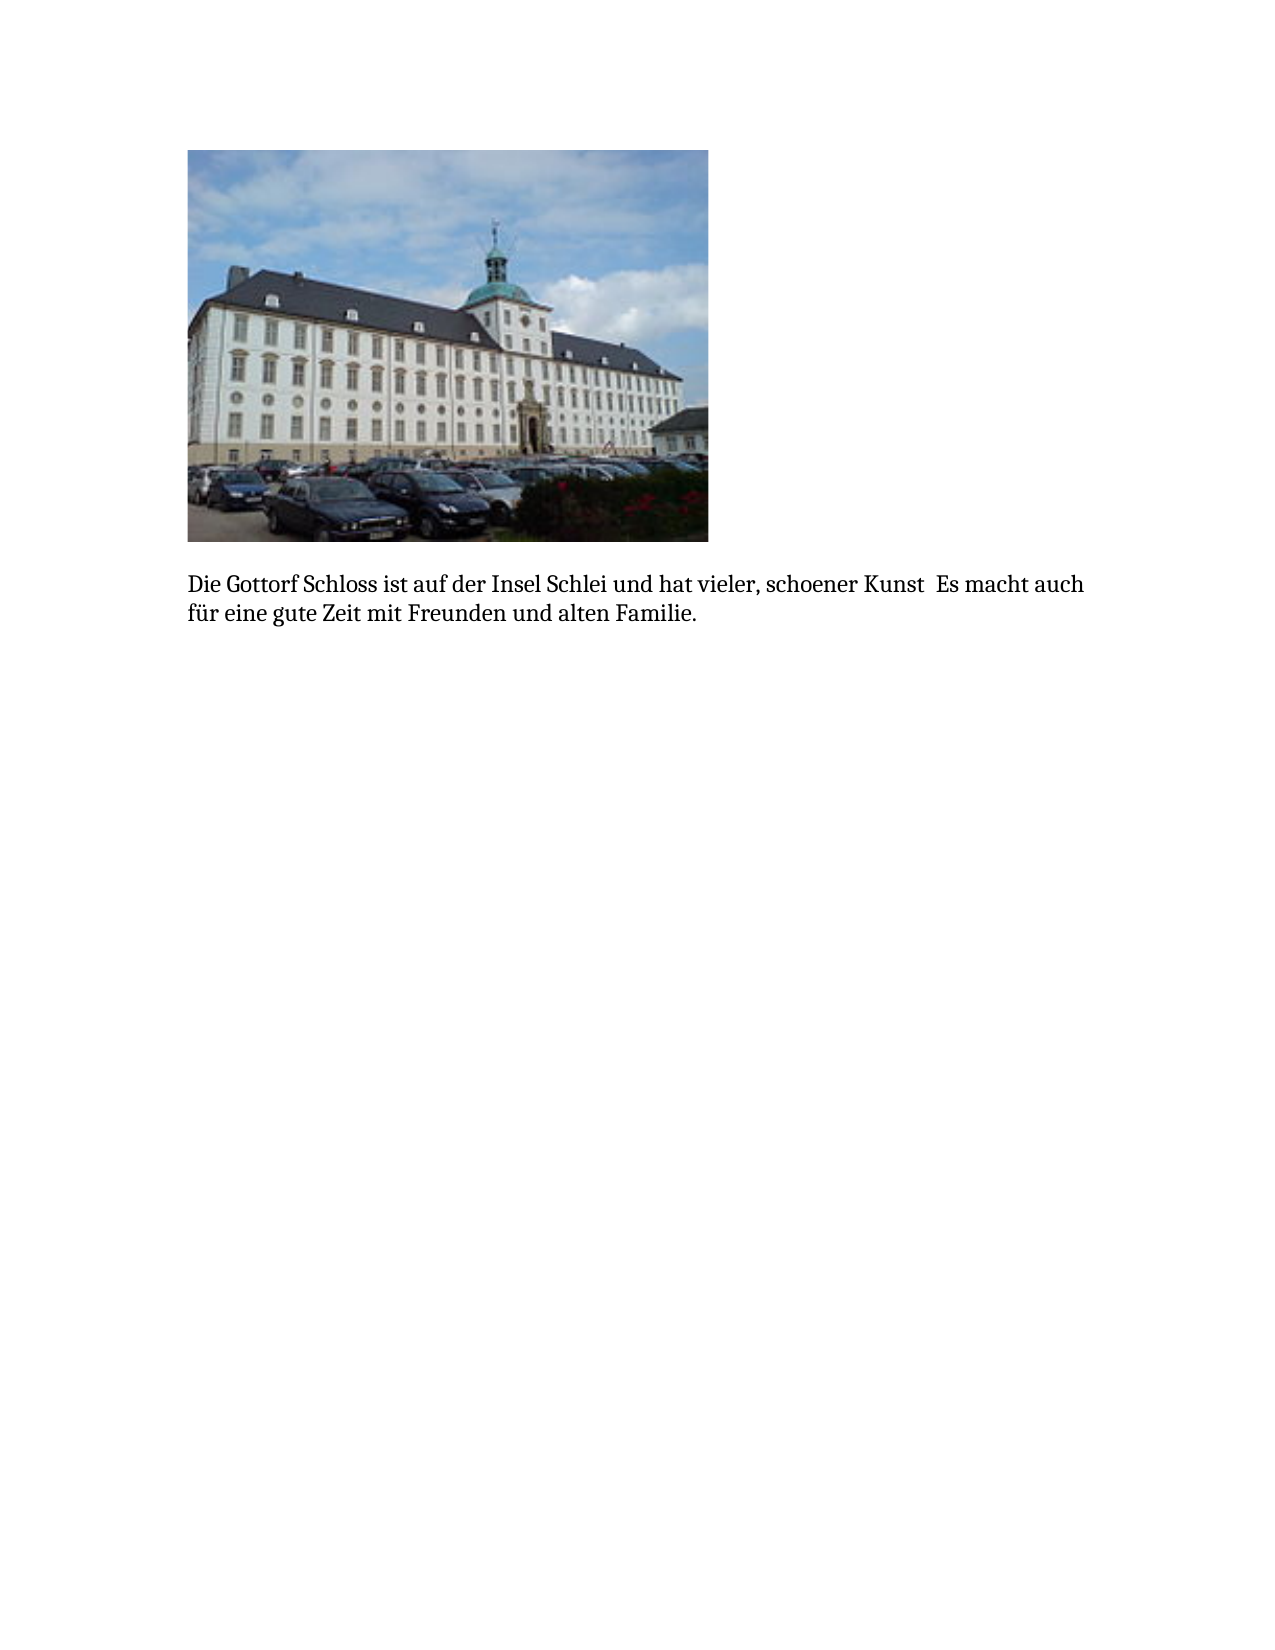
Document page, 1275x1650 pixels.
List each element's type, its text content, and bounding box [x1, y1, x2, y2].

text Die Gottorf Schloss ist auf der Insel Schlei und hat vieler, schoener Kunst Es macht auch für eine gute Zeit mit Freunden und alten Familie. [187, 570, 1087, 628]
picture [187, 150, 709, 542]
